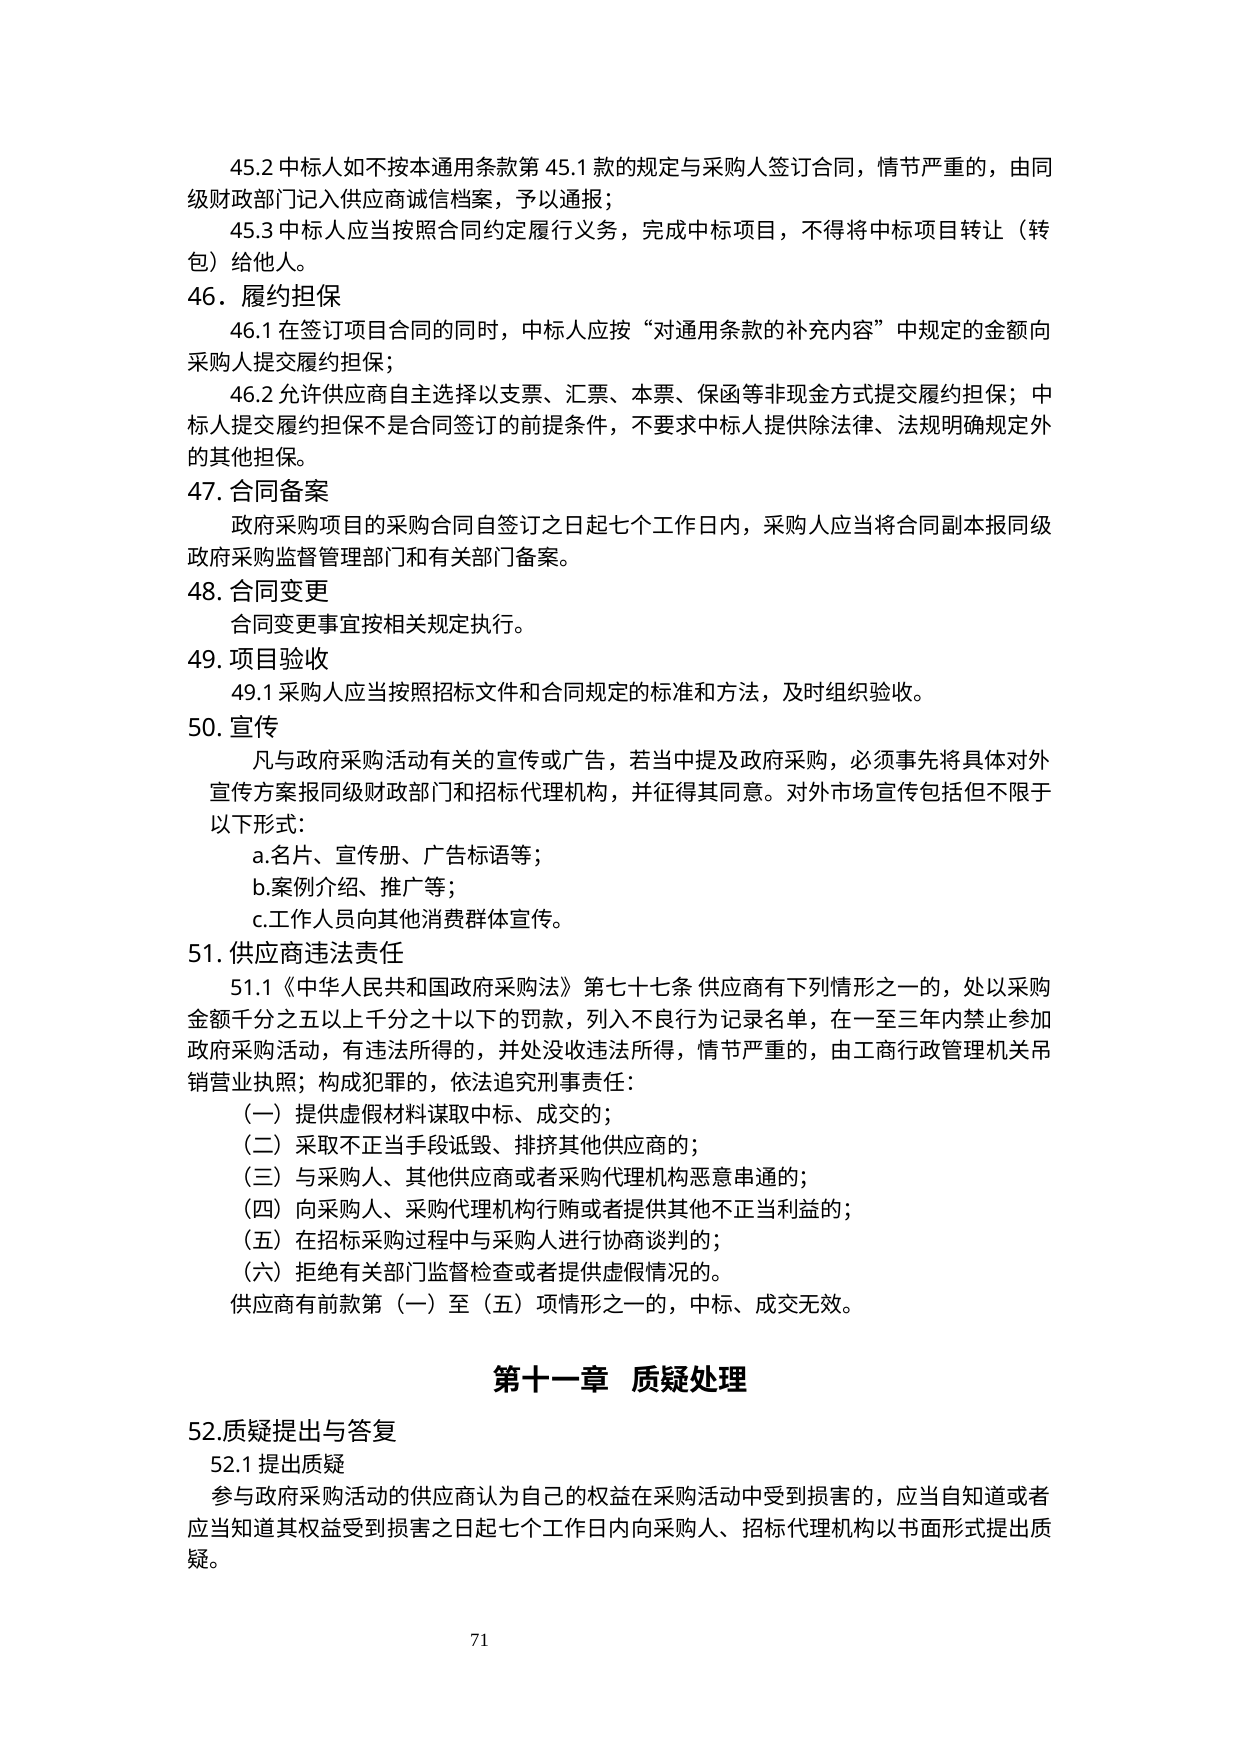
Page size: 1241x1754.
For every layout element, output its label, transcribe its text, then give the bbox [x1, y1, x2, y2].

text 51.1《中华人民共和国政府采购法》第七十七条 供应商有下列情形之一的，处以采购金额千分之五以上千分之十以下的罚款，列入不良行为记录名单，在一至三年内禁止参加政府采购活动，有违法所得的，并处没收违法所得，情节严重的，由工商行政管理机关吊销营业执照；构成犯罪的，依法追究刑事责任： [187, 970, 1053, 1097]
text 供应商有前款第（一）至（五）项情形之一的，中标、成交无效。 [187, 1287, 1053, 1318]
text b.案例介绍、推广等； [209, 870, 1053, 902]
text 48. 合同变更 [187, 571, 1053, 607]
text 凡与政府采购活动有关的宣传或广告，若当中提及政府采购，必须事先将具体对外宣传方案报同级财政部门和招标代理机构，并征得其同意。对外市场宣传包括但不限于以下形式： [209, 743, 1053, 838]
text （一）提供虚假材料谋取中标、成交的； [187, 1097, 1053, 1128]
text 52.1提出质疑 [187, 1447, 1053, 1479]
text 52.质疑提出与答复 [187, 1411, 1053, 1447]
text a.名片、宣传册、广告标语等； [209, 838, 1053, 870]
text 46.2允许供应商自主选择以支票、汇票、本票、保函等非现金方式提交履约担保；中标人提交履约担保不是合同签订的前提条件，不要求中标人提供除法律、法规明确规定外的其他担保。 [187, 377, 1053, 472]
text （五）在招标采购过程中与采购人进行协商谈判的； [187, 1223, 1053, 1255]
text 参与政府采购活动的供应商认为自己的权益在采购活动中受到损害的，应当自知道或者应当知道其权益受到损害之日起七个工作日内向采购人、招标代理机构以书面形式提出质疑。 [187, 1479, 1053, 1574]
text 47. 合同备案 [187, 472, 1053, 508]
text 46.1在签订项目合同的同时，中标人应按“对通用条款的补充内容”中规定的金额向采购人提交履约担保； [187, 313, 1053, 377]
text （三）与采购人、其他供应商或者采购代理机构恶意串通的； [187, 1160, 1053, 1192]
text c.工作人员向其他消费群体宣传。 [209, 902, 1053, 934]
text （四）向采购人、采购代理机构行贿或者提供其他不正当利益的； [187, 1192, 1053, 1223]
text 50. 宣传 [187, 707, 1053, 743]
text 45.3中标人应当按照合同约定履行义务，完成中标项目，不得将中标项目转让（转包）给他人。 [187, 213, 1053, 277]
text （六）拒绝有关部门监督检查或者提供虚假情况的。 [187, 1255, 1053, 1287]
text 51. 供应商违法责任 [187, 934, 1053, 970]
text 46．履约担保 [187, 277, 1053, 313]
text 49. 项目验收 [187, 639, 1053, 675]
text （二）采取不正当手段诋毁、排挤其他供应商的； [187, 1128, 1053, 1160]
text 49.1采购人应当按照招标文件和合同规定的标准和方法，及时组织验收。 [187, 675, 1035, 707]
text 政府采购项目的采购合同自签订之日起七个工作日内，采购人应当将合同副本报同级政府采购监督管理部门和有关部门备案。 [187, 508, 1053, 571]
subtitle 质疑处理 [187, 1356, 1053, 1398]
text 45.2中标人如不按本通用条款第45.1款的规定与采购人签订合同，情节严重的，由同级财政部门记入供应商诚信档案，予以通报； [187, 150, 1053, 213]
text 合同变更事宜按相关规定执行。 [187, 607, 1053, 639]
